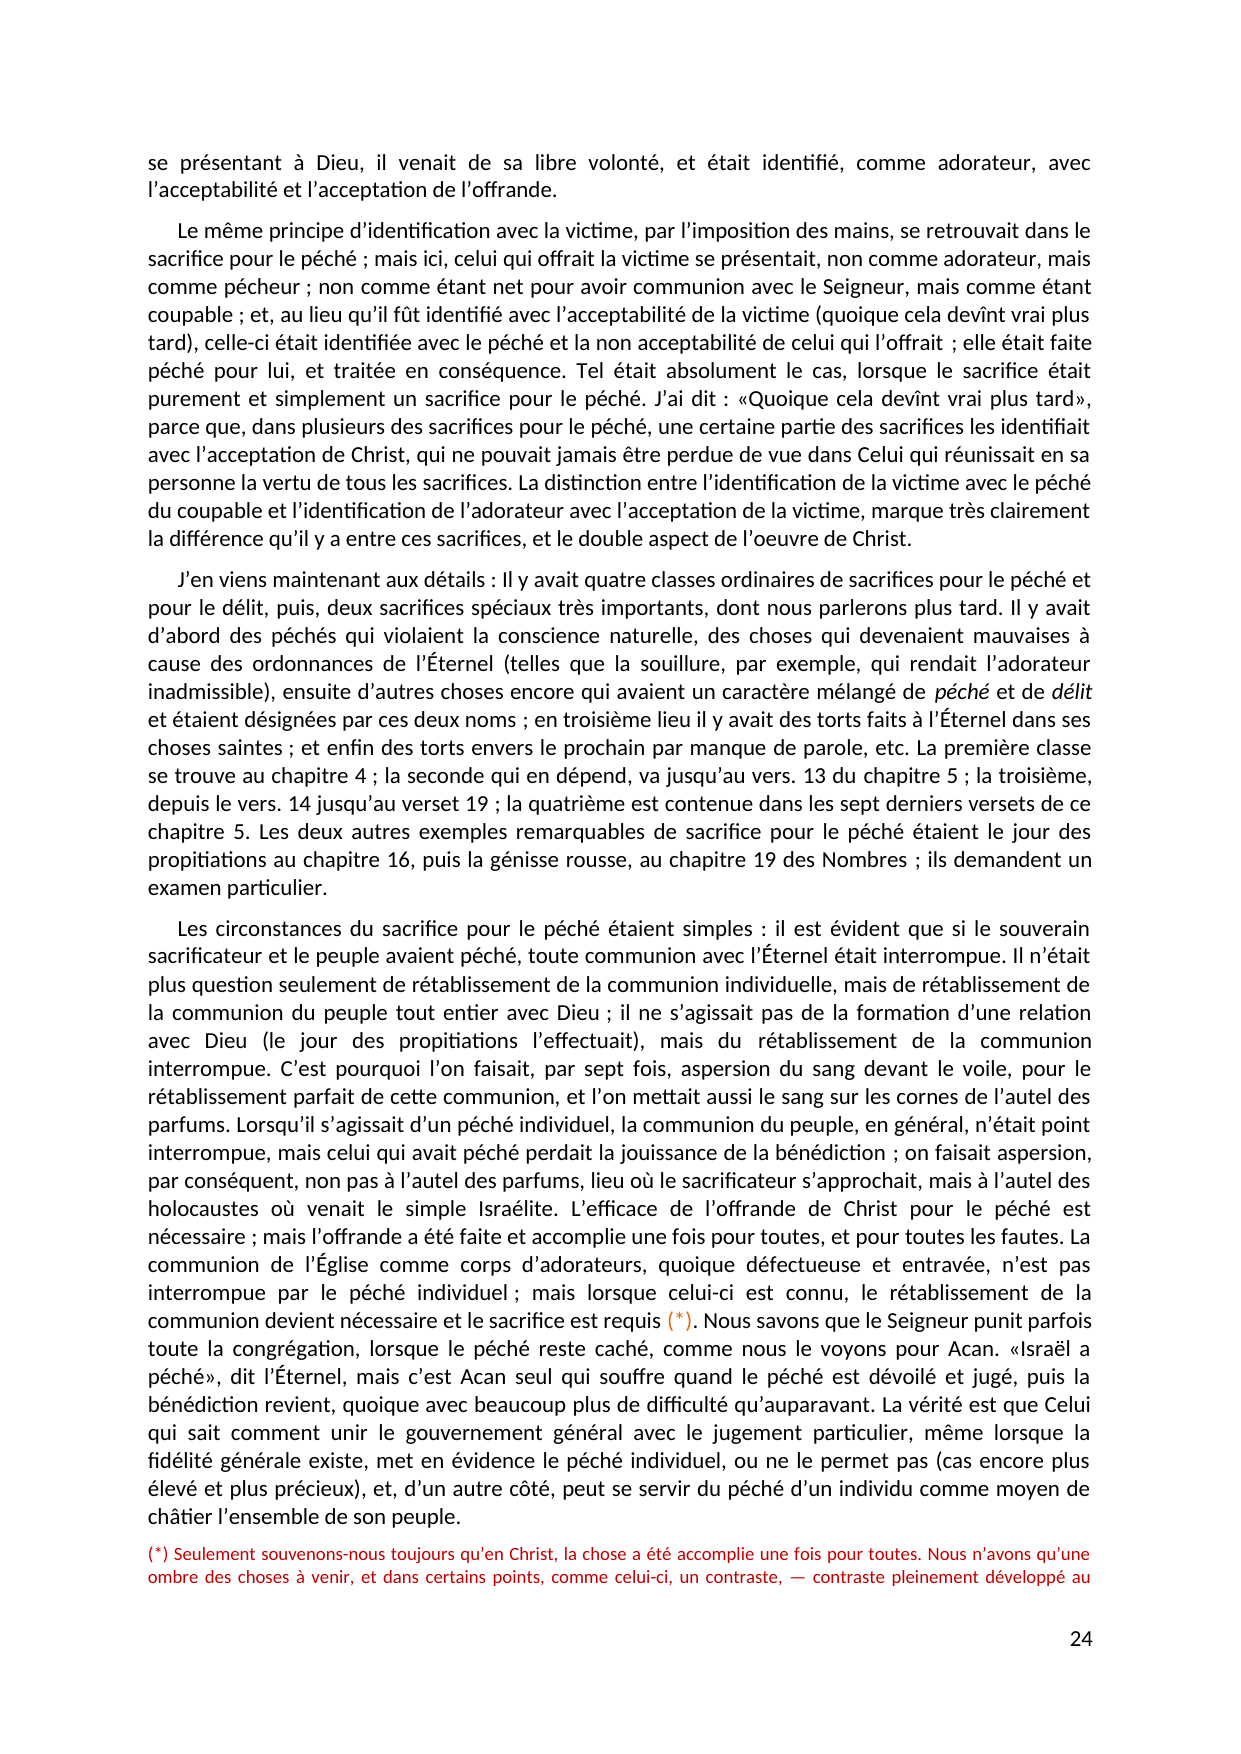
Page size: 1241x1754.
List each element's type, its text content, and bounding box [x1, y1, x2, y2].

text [148, 148, 1093, 204]
text J’en viens maintenant aux détails : Il y avait quatre classes ordinaires de sacrifices pour le péché et pour le délit, puis, deux sacrifices spéciaux très importants, dont nous parlerons plus tard. Il y avait d’abord des péchés qui violaient la conscience naturelle, des choses qui devenaient mauvaises à cause des ordonnances de l’Éternel (telles que la souillure, par exemple, qui rendait l’adorateur inadmissible), ensuite d’autres choses encore qui avaient un caractère mélangé de péché et de délit et étaient désignées par ces deux noms ; en troisième lieu il y avait des torts faits à l’Éternel dans ses choses saintes ; et enfin des torts envers le prochain par manque de parole, etc. La première classe se trouve au chapitre 4 ; la seconde qui en dépend, va jusqu’au vers. 13 du chapitre 5 ; la troisième, depuis le vers. 14 jusqu’au verset 19 ; la quatrième est contenue dans les sept derniers versets de ce chapitre 5. Les deux autres exemples remarquables de sacrifice pour le péché étaient le jour des propitiations au chapitre 16, puis la génisse rousse, au chapitre 19 des Nombres ; ils demandent un examen particulier. [148, 565, 1093, 901]
text Le même principe d’identification avec la victime, par l’imposition des mains, se retrouvait dans le sacrifice pour le péché ; mais ici, celui qui offrait la victime se présentait, non comme adorateur, mais comme pécheur ; non comme étant net pour avoir communion avec le Seigneur, mais comme étant coupable ; et, au lieu qu’il fût identifié avec l’acceptabilité de la victime (quoique cela devînt vrai plus tard), celle-ci était identifiée avec le péché et la non acceptabilité de celui qui l’offrait ; elle était faite péché pour lui, et traitée en conséquence. Tel était absolument le cas, lorsque le sacrifice était purement et simplement un sacrifice pour le péché. J’ai dit : «Quoique cela devînt vrai plus tard», parce que, dans plusieurs des sacrifices pour le péché, une certaine partie des sacrifices les identifiait avec l’acceptation de Christ, qui ne pouvait jamais être perdue de vue dans Celui qui réunissait en sa personne la vertu de tous les sacrifices. La distinction entre l’identification de la victime avec le péché du coupable et l’identification de l’adorateur avec l’acceptation de la victime, marque très clairement la différence qu’il y a entre ces sacrifices, et le double aspect de l’oeuvre de Christ. [148, 216, 1093, 552]
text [148, 1543, 1093, 1588]
text Les circonstances du sacrifice pour le péché étaient simples : il est évident que si le souverain sacrificateur et le peuple avaient péché, toute communion avec l’Éternel était interrompue. Il n’était plus question seulement de rétablissement de la communion individuelle, mais de rétablissement de la communion du peuple tout entier avec Dieu ; il ne s’agissait pas de la formation d’une relation avec Dieu (le jour des propitiations l’effectuait), mais du rétablissement de la communion interrompue. C’est pourquoi l’on faisait, par sept fois, aspersion du sang devant le voile, pour le rétablissement parfait de cette communion, et l’on mettait aussi le sang sur les cornes de l’autel des parfums. Lorsqu’il s’agissait d’un péché individuel, la communion du peuple, en général, n’était point interrompue, mais celui qui avait péché perdait la jouissance de la bénédiction ; on faisait aspersion, par conséquent, non pas à l’autel des parfums, lieu où le sacrificateur s’approchait, mais à l’autel des holocaustes où venait le simple Israélite. L’efficace de l’offrande de Christ pour le péché est nécessaire ; mais l’offrande a été faite et accomplie une fois pour toutes, et pour toutes les fautes. La communion de l’Église comme corps d’adorateurs, quoique défectueuse et entravée, n’est pas interrompue par le péché individuel ; mais lorsque celui-ci est connu, le rétablissement de la communion devient nécessaire et le sacrifice est requis (*). Nous savons que le Seigneur punit parfois toute la congrégation, lorsque le péché reste caché, comme nous le voyons pour Acan. «Israël a péché», dit l’Éternel, mais c’est Acan seul qui souffre quand le péché est dévoilé et jugé, puis la bénédiction revient, quoique avec beaucoup plus de difficulté qu’auparavant. La vérité est que Celui qui sait comment unir le gouvernement général avec le jugement particulier, même lorsque la fidélité générale existe, met en évidence le péché individuel, ou ne le permet pas (cas encore plus élevé et plus précieux), et, d’un autre côté, peut se servir du péché d’un individu comme moyen de châtier l’ensemble de son peuple. [148, 914, 1093, 1530]
